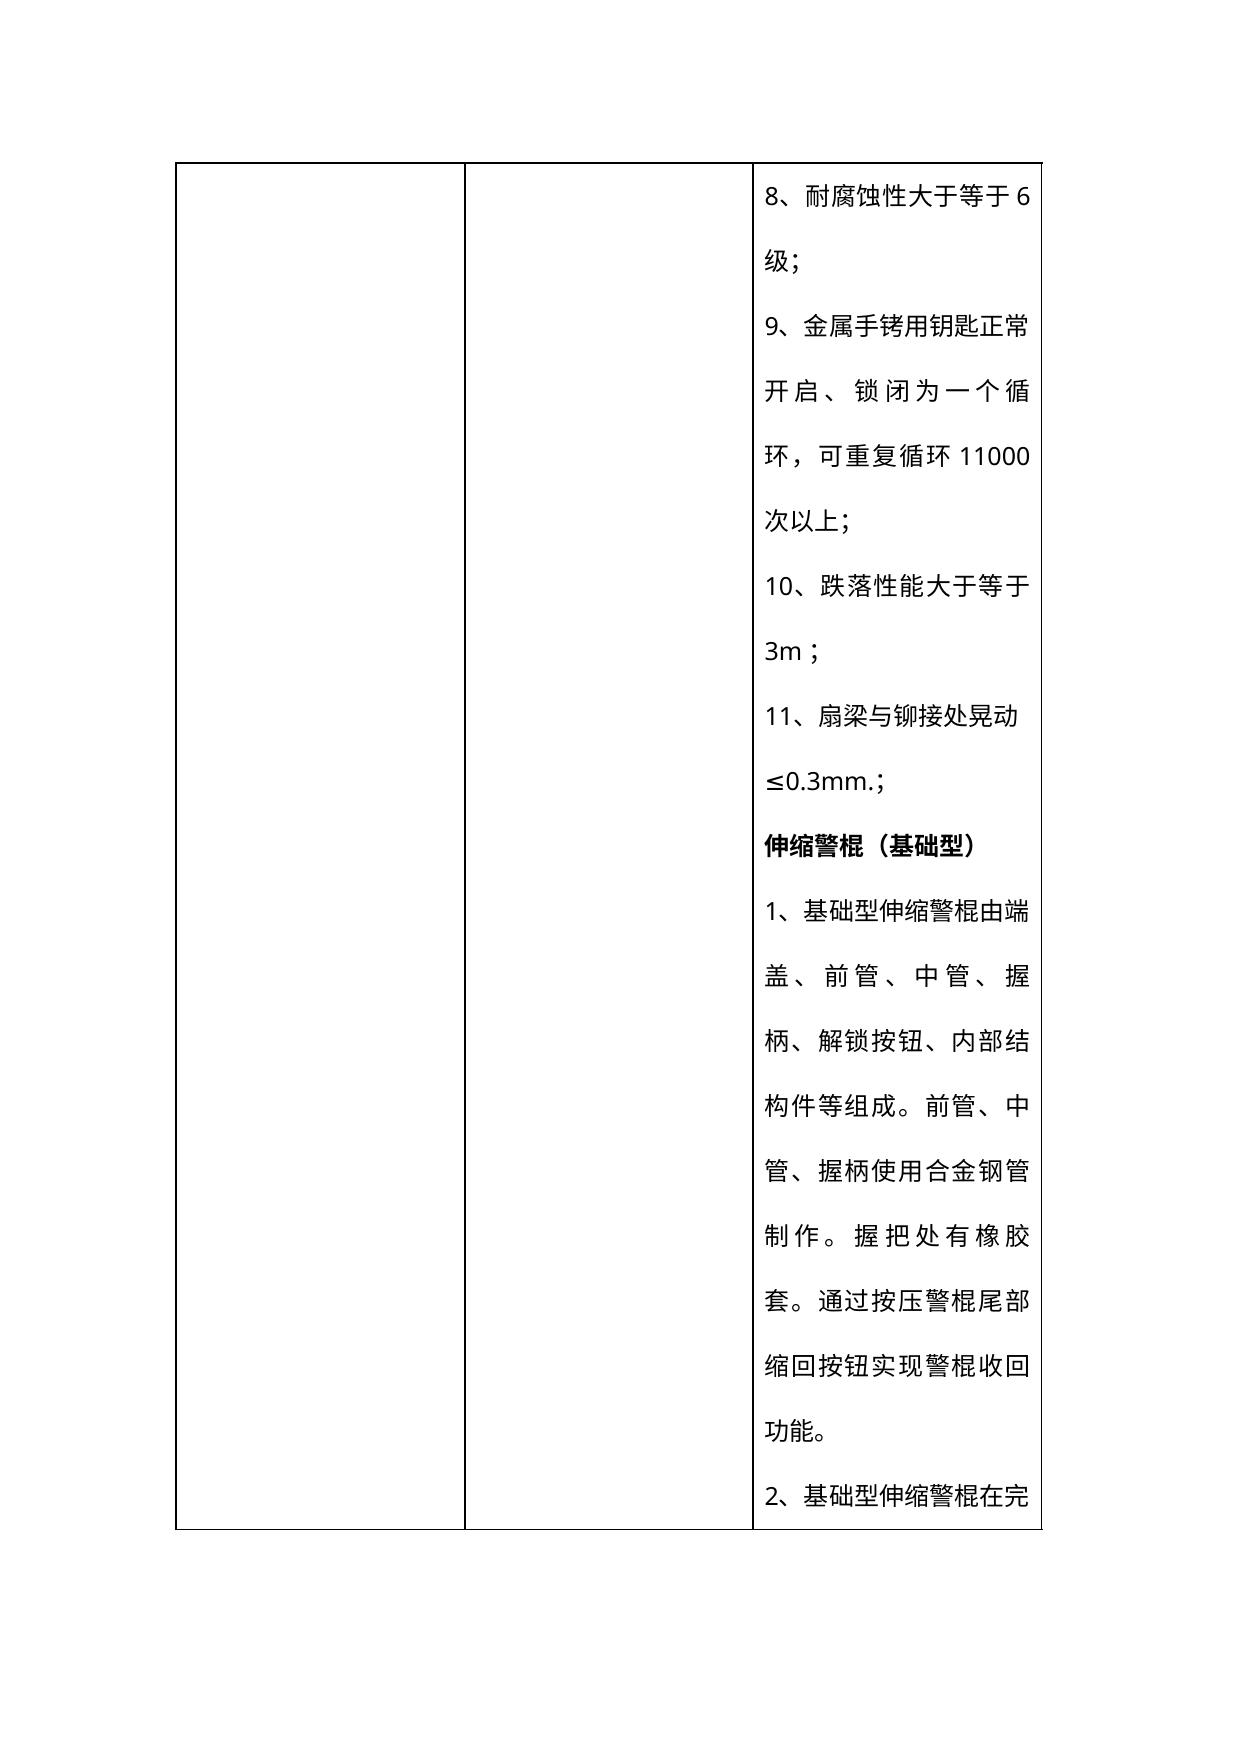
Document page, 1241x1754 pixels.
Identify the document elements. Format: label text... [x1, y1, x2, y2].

table_cell [466, 164, 752, 1528]
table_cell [754, 164, 1041, 1528]
table_cell 1 [177, 164, 464, 1528]
